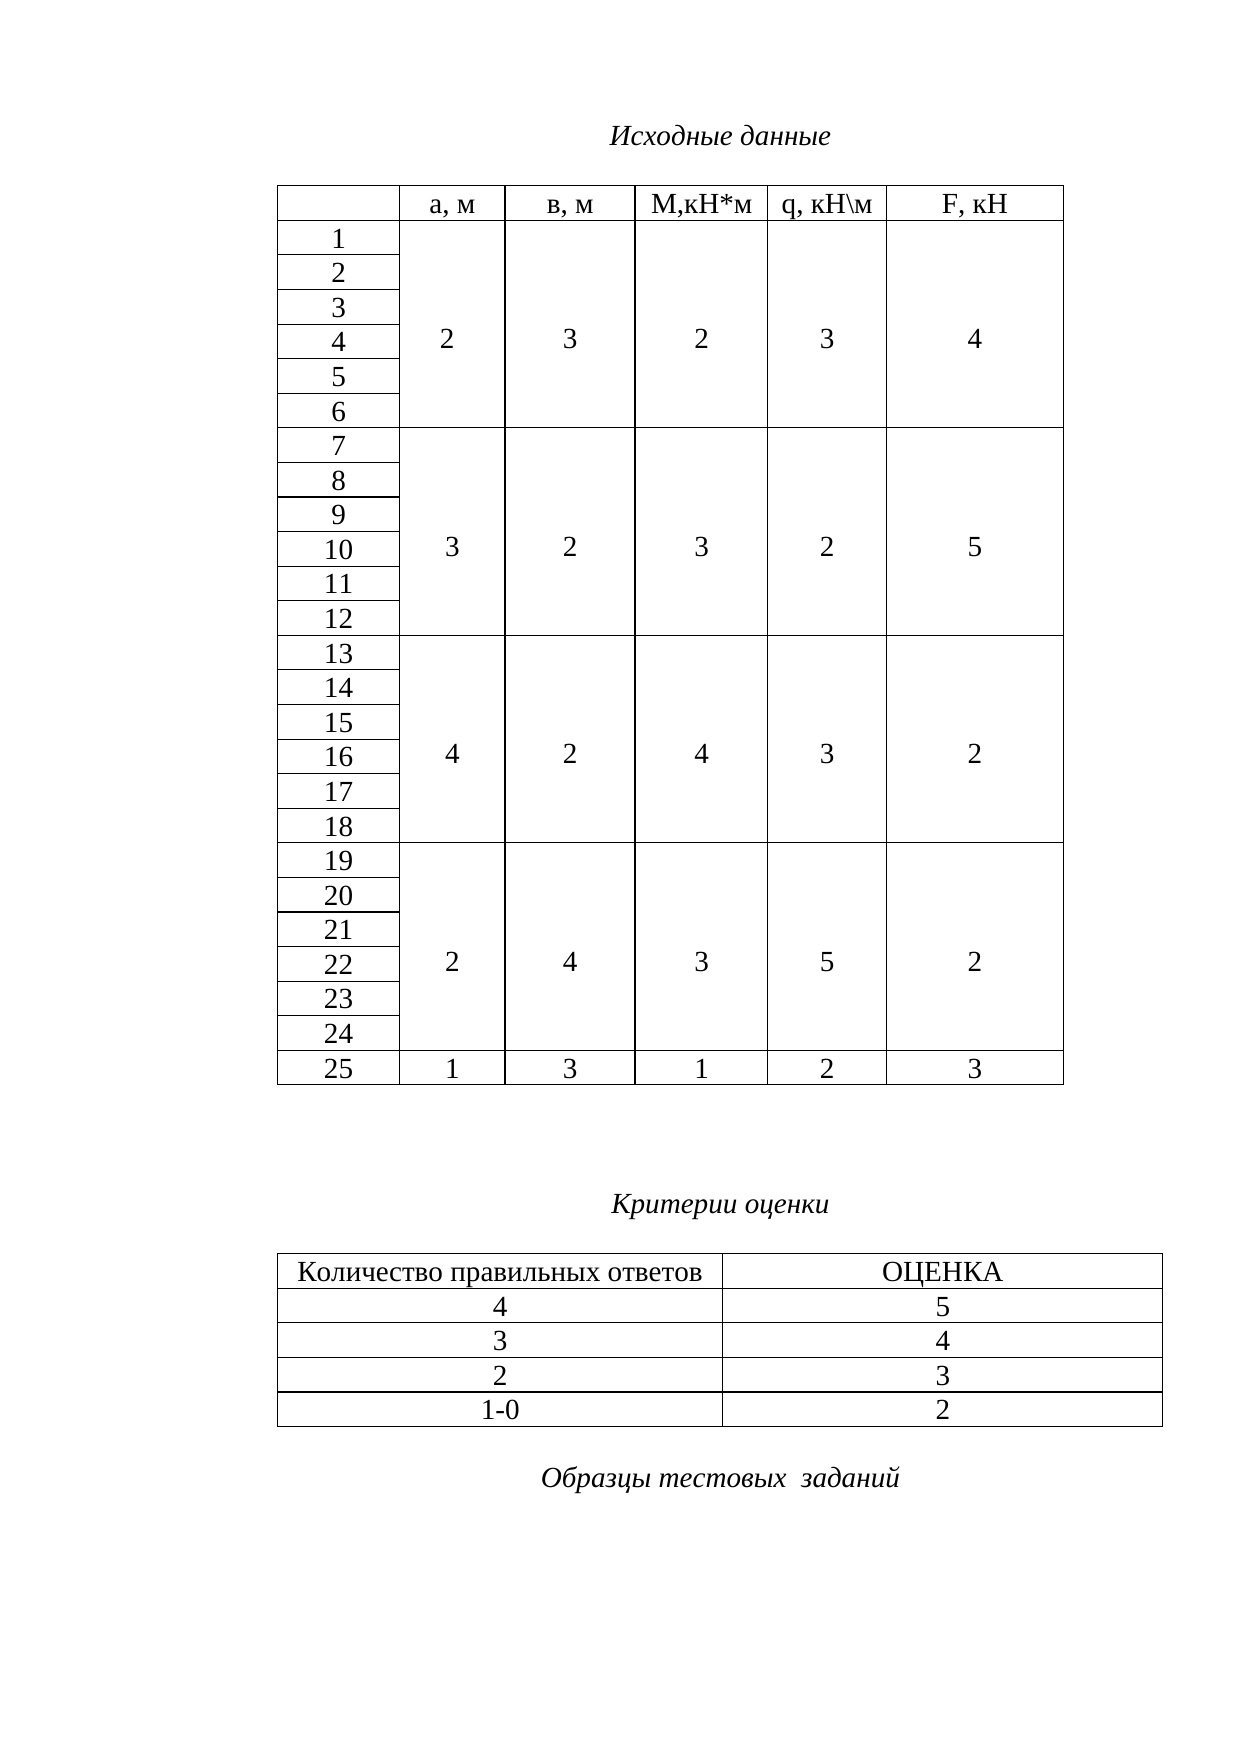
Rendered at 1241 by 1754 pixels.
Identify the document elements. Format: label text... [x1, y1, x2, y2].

table_cell 1 [278, 221, 399, 254]
table_cell 3 [278, 290, 399, 323]
table_header [278, 186, 399, 220]
table_cell 25 [278, 1051, 399, 1084]
table_cell 4 [278, 325, 399, 358]
list Образцы тестовых заданий [289, 1461, 1152, 1494]
table_cell 2 [506, 636, 634, 842]
table_cell 7 [278, 428, 399, 462]
table_header а, м [400, 186, 504, 220]
table_cell 4 [887, 221, 1063, 427]
table_cell 15 [278, 705, 399, 738]
table_cell 2 [723, 1393, 1162, 1426]
table_cell 14 [278, 670, 399, 704]
table_cell 13 [278, 636, 399, 669]
table_cell 4 [278, 1289, 722, 1322]
table_cell 3 [723, 1358, 1162, 1391]
table_cell 20 [278, 878, 399, 911]
table_cell 2 [887, 843, 1063, 1050]
table_cell 2 [768, 428, 886, 635]
table_cell 4 [636, 636, 767, 842]
list Исходные данные [289, 118, 1152, 152]
table_header в, м [506, 186, 634, 220]
list Критерии оценки [289, 1186, 1152, 1219]
table_cell 2 [887, 636, 1063, 842]
table_cell 2 [278, 1358, 722, 1391]
table_cell 3 [768, 221, 886, 427]
table_cell 8 [278, 463, 399, 496]
table_cell 6 [278, 394, 399, 427]
table_header F, кН [887, 186, 1063, 220]
table_cell 5 [887, 428, 1063, 635]
table_cell 16 [278, 740, 399, 773]
table_cell 2 [400, 843, 504, 1050]
table_cell 1-0 [278, 1393, 722, 1426]
table_cell 2 [278, 255, 399, 289]
table_cell 3 [506, 221, 634, 427]
table_header ОЦЕНКА [723, 1254, 1162, 1288]
table_cell 4 [723, 1323, 1162, 1357]
table_cell 3 [636, 843, 767, 1050]
table_cell 3 [887, 1051, 1063, 1084]
table_cell 2 [506, 428, 634, 635]
table_cell 17 [278, 774, 399, 808]
table_cell 3 [506, 1051, 634, 1084]
table_cell 2 [400, 221, 504, 427]
table_cell 5 [723, 1289, 1162, 1322]
table_cell 18 [278, 809, 399, 842]
table_cell 3 [278, 1323, 722, 1357]
table_cell 5 [278, 359, 399, 393]
table_cell 5 [768, 843, 886, 1050]
table_cell 2 [636, 221, 767, 427]
table_cell 4 [400, 636, 504, 842]
table_cell 4 [506, 843, 634, 1050]
table_cell 11 [278, 567, 399, 600]
table_cell 1 [636, 1051, 767, 1084]
table_cell 3 [400, 428, 504, 635]
table_cell 12 [278, 601, 399, 635]
table_cell 1 [400, 1051, 504, 1084]
table_cell 3 [636, 428, 767, 635]
table_header М,кН*м [636, 186, 767, 220]
table_cell 22 [278, 947, 399, 981]
table_header Количество правильных ответов [278, 1254, 722, 1288]
table_cell 9 [278, 498, 399, 531]
table_cell 19 [278, 843, 399, 877]
table_cell 24 [278, 1016, 399, 1050]
table_cell 23 [278, 982, 399, 1015]
table_cell 10 [278, 532, 399, 566]
table_cell 2 [768, 1051, 886, 1084]
table_cell 21 [278, 913, 399, 946]
table_cell 3 [768, 636, 886, 842]
table_header q, кН\м [768, 186, 886, 220]
